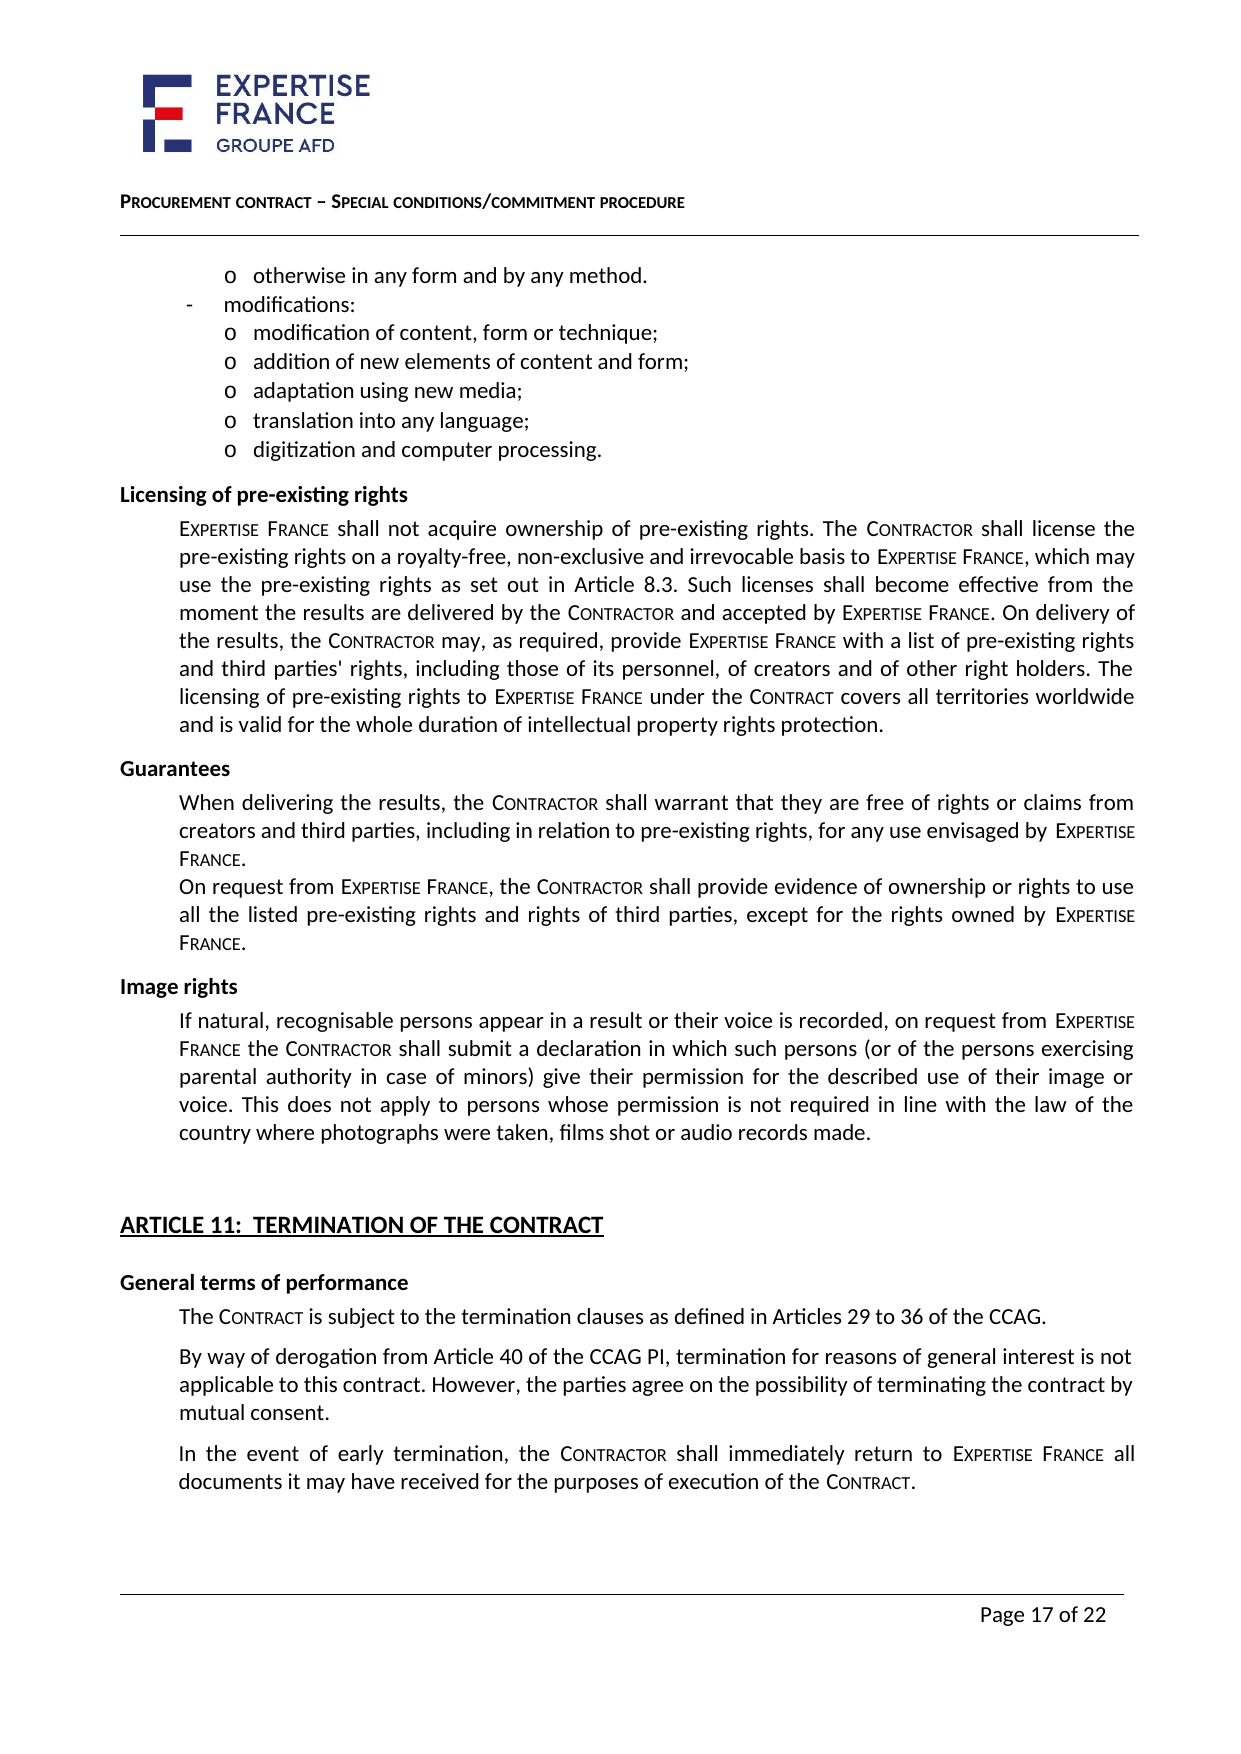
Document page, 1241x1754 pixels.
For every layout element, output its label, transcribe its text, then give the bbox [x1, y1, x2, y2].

list Termination of the contract [120, 1209, 1135, 1239]
text When delivering the results, the Contractor shall warrant that they are free of rights or claims from creators and third parties, including in relation to pre-existing rights, for any use envisaged by Expertise France. [179, 788, 1135, 872]
subtitle Licensing of pre-existing rights [120, 477, 1135, 508]
picture [120, 41, 397, 183]
subtitle General terms of performance [120, 1264, 1135, 1296]
list digitization and computer processing. [223, 435, 1135, 464]
list otherwise in any form and by any method. [223, 261, 1135, 290]
list modification of content, form or technique; [223, 318, 1135, 347]
list adaptation using new media; [223, 377, 1135, 406]
text By way of derogation from Article 40 of the CCAG PI, termination for reasons of general interest is not applicable to this contract. However, the parties agree on the possibility of terminating the contract by mutual consent. [179, 1342, 1135, 1427]
list In the event of early termination, the Contractor shall immediately return to Expertise France all documents it may have received for the purposes of execution of the Contract. [178, 1439, 1135, 1495]
text On request from Expertise France, the Contractor shall provide evidence of ownership or rights to use all the listed pre-existing rights and rights of third parties, except for the rights owned by Expertise France. [179, 872, 1135, 956]
list addition of new elements of content and form; [223, 347, 1135, 377]
text Expertise France shall not acquire ownership of pre-existing rights. The Contractor shall license the pre-existing rights on a royalty-free, non-exclusive and irrevocable basis to Expertise France, which may use the pre-existing rights as set out in Article 8.3. Such licenses shall become effective from the moment the results are delivered by the Contractor and accepted by Expertise France. On delivery of the results, the Contractor may, as required, provide Expertise France with a list of pre-existing rights and third parties' rights, including those of its personnel, of creators and of other right holders. The licensing of pre-existing rights to Expertise France under the Contract covers all territories worldwide and is valid for the whole duration of intellectual property rights protection. [179, 514, 1135, 738]
text The Contract is subject to the termination clauses as defined in Articles 29 to 36 of the CCAG. [179, 1302, 1135, 1330]
text If natural, recognisable persons appear in a result or their voice is recorded, on request from Expertise France the Contractor shall submit a declaration in which such persons (or of the persons exercising parental authority in case of minors) give their permission for the described use of their image or voice. This does not apply to persons whose permission is not required in line with the law of the country where photographs were taken, films shot or audio records made. [179, 1006, 1135, 1146]
list modifications: [186, 290, 1135, 318]
subtitle Guarantees [120, 751, 1135, 782]
subtitle Image rights [120, 969, 1135, 1000]
list translation into any language; [223, 406, 1135, 435]
